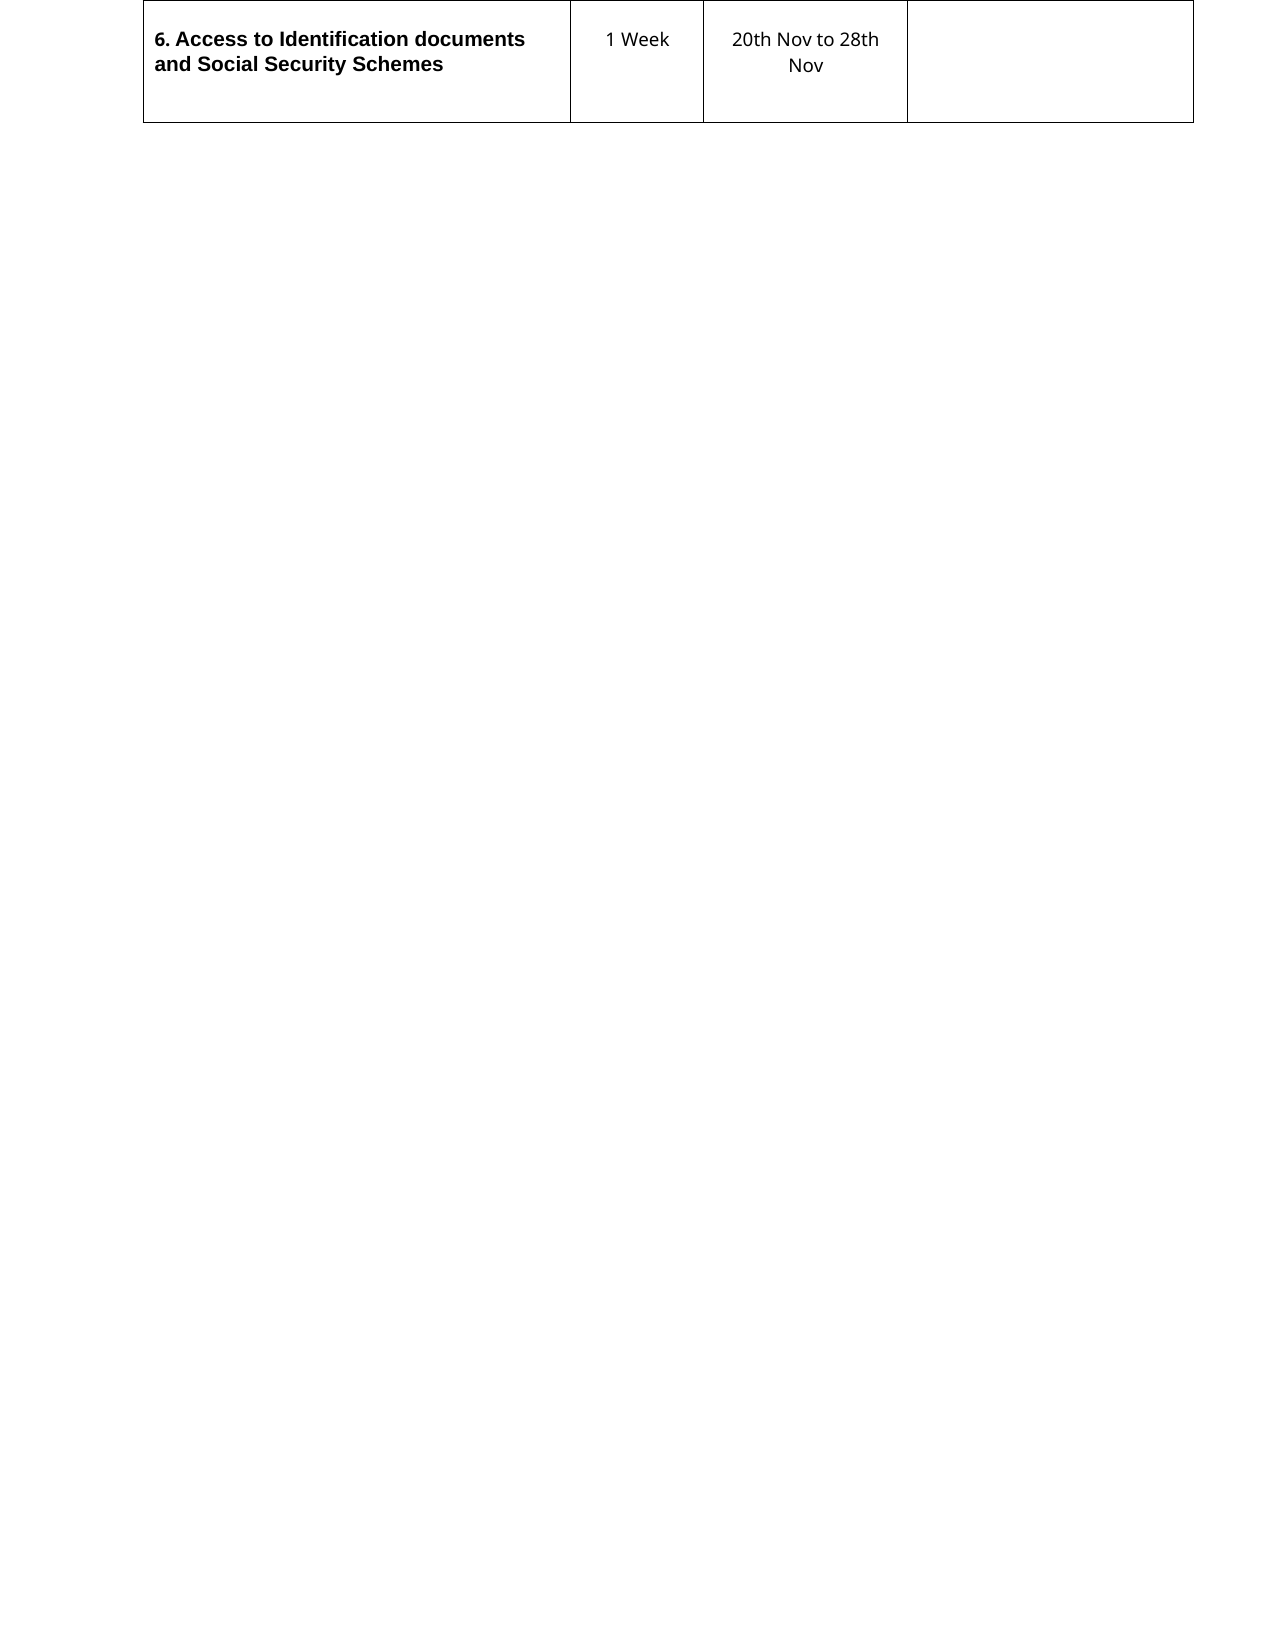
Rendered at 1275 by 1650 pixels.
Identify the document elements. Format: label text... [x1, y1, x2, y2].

table_cell 20th Nov to 28th Nov [704, 1, 907, 122]
table_cell 6. Access to Identification documents and Social Security Schemes [144, 1, 570, 122]
table_cell 1 Week [571, 1, 703, 122]
table_cell [908, 1, 1193, 122]
